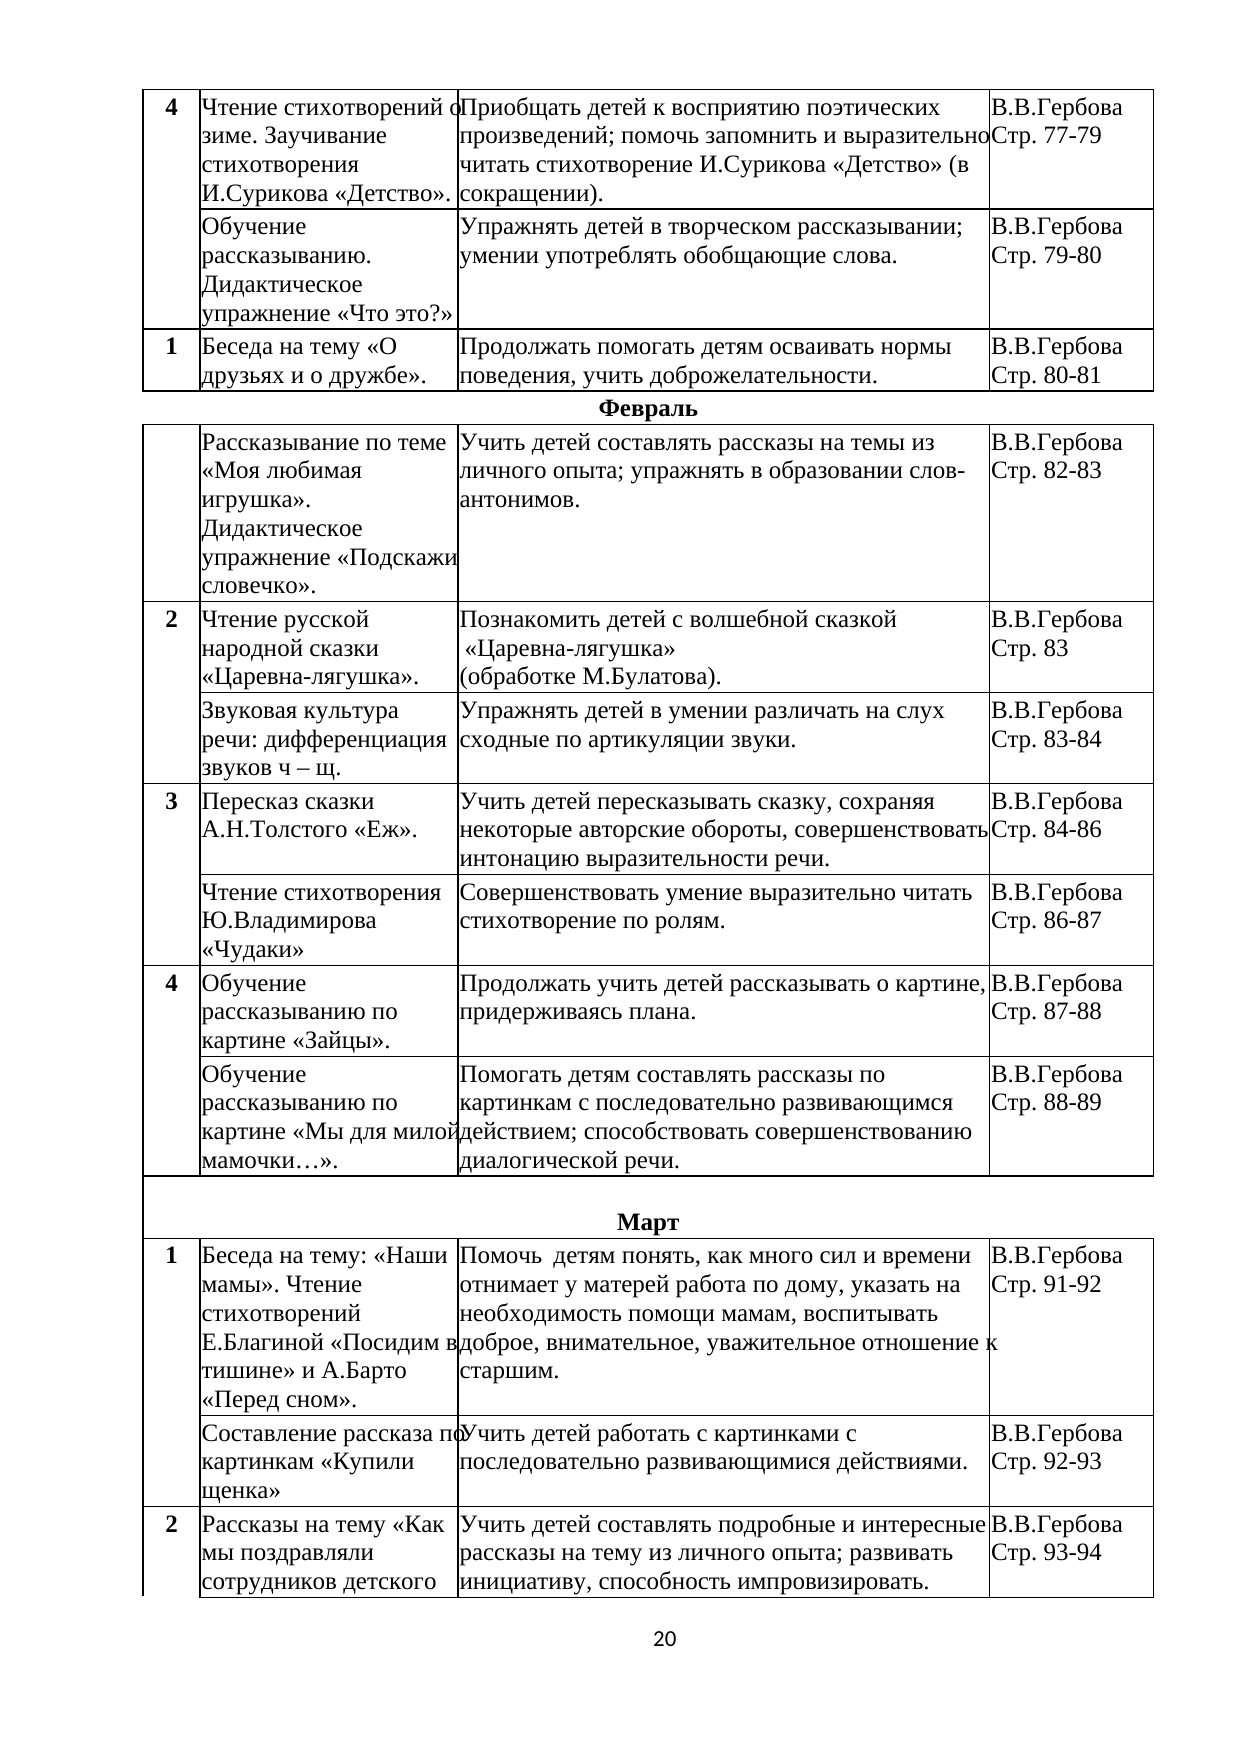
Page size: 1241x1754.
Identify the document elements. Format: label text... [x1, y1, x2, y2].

table_cell В.В.Гербова Стр. 84-86 [990, 784, 1153, 874]
table_cell В.В.Гербова Стр. 91-92 [990, 1239, 1153, 1414]
table_cell [144, 425, 199, 601]
table_cell В.В.Гербова Стр. 92-93 [990, 1416, 1153, 1506]
table_cell 1 [144, 330, 199, 390]
table_cell Февраль [143, 392, 1153, 424]
table_cell Познакомить детей с волшебной сказкой «Царевна-лягушка» (обработке М.Булатова). [459, 602, 989, 692]
table_cell Помочь детям понять, как много сил и времени отнимает у матерей работа по дому, указать на необходимость помощи мамам, воспитывать доброе, внимательное, уважительное отношение к старшим. [459, 1239, 989, 1414]
table_cell Упражнять детей в умении различать на слух сходные по артикуляции звуки. [459, 693, 989, 783]
table_cell 4 [144, 90, 199, 328]
table_cell Продолжать помогать детям осваивать нормы поведения, учить доброжелательности. [459, 330, 989, 390]
table_cell 4 [144, 966, 199, 1175]
table_cell В.В.Гербова Стр. 88-89 [990, 1057, 1153, 1175]
table_cell Обучение рассказыванию по картине «Мы для милой мамочки…». [201, 1057, 457, 1175]
table_cell Чтение стихотворения Ю.Владимирова «Чудаки» [201, 875, 457, 964]
table_cell Учить детей составлять рассказы на темы из личного опыта; упражнять в образовании слов-антонимов. [459, 425, 989, 601]
table_cell В.В.Гербова Стр. 83-84 [990, 693, 1153, 783]
table_cell В.В.Гербова Стр. 87-88 [990, 966, 1153, 1056]
table_cell В.В.Гербова Стр. 83 [990, 602, 1153, 692]
table_cell Обучение рассказыванию. Дидактическое упражнение «Что это?» [201, 210, 457, 328]
table_cell Упражнять детей в творческом рассказывании; умении употреблять обобщающие слова. [459, 210, 989, 328]
table_cell В.В.Гербова Стр. 79-80 [990, 210, 1153, 328]
table_cell Помогать детям составлять рассказы по картинкам с последовательно развивающимся действием; способствовать совершенствованию диалогической речи. [459, 1057, 989, 1175]
table_cell Чтение стихотворений о зиме. Заучивание стихотворения И.Сурикова «Детство». [201, 90, 457, 208]
table_cell Рассказывание по теме «Моя любимая игрушка». Дидактическое упражнение «Подскажи словечко». [201, 425, 457, 601]
table_cell Учить детей пересказывать сказку, сохраняя некоторые авторские обороты, совершенствовать интонацию выразительности речи. [459, 784, 989, 874]
table_cell Совершенствовать умение выразительно читать стихотворение по ролям. [459, 875, 989, 964]
table_cell Чтение русской народной сказки «Царевна-лягушка». [201, 602, 457, 692]
table_cell Март [144, 1177, 1153, 1237]
table_cell В.В.Гербова Стр. 80-81 [990, 330, 1153, 390]
table_cell Продолжать учить детей рассказывать о картине, придерживаясь плана. [459, 966, 989, 1056]
table_cell Учить детей работать с картинками с последовательно развивающимися действиями. [459, 1416, 989, 1506]
table_cell Составление рассказа по картинкам «Купили щенка» [201, 1416, 457, 1506]
table_cell Звуковая культура речи: дифференциация звуков ч – щ. [201, 693, 457, 783]
table_cell 2 [144, 602, 199, 783]
table_cell 1 [144, 1239, 199, 1506]
table_cell 2 [144, 1507, 199, 1596]
table_cell Приобщать детей к восприятию поэтических произведений; помочь запомнить и выразительно читать стихотворение И.Сурикова «Детство» (в сокращении). [459, 90, 989, 208]
table_cell Беседа на тему «О друзьях и о дружбе». [201, 330, 457, 390]
table_cell 3 [144, 784, 199, 964]
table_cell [201, 1507, 457, 1596]
table_cell Пересказ сказки А.Н.Толстого «Еж». [201, 784, 457, 874]
table_cell В.В.Гербова Стр. 77-79 [990, 90, 1153, 208]
table_cell В.В.Гербова Стр. 86-87 [990, 875, 1153, 964]
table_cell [459, 1507, 989, 1596]
table_cell Обучение рассказыванию по картине «Зайцы». [201, 966, 457, 1056]
table_cell В.В.Гербова Стр. 82-83 [990, 425, 1153, 601]
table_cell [990, 1507, 1153, 1596]
table_cell Беседа на тему: «Наши мамы». Чтение стихотворений Е.Благиной «Посидим в тишине» и А.Барто «Перед сном». [201, 1239, 457, 1414]
